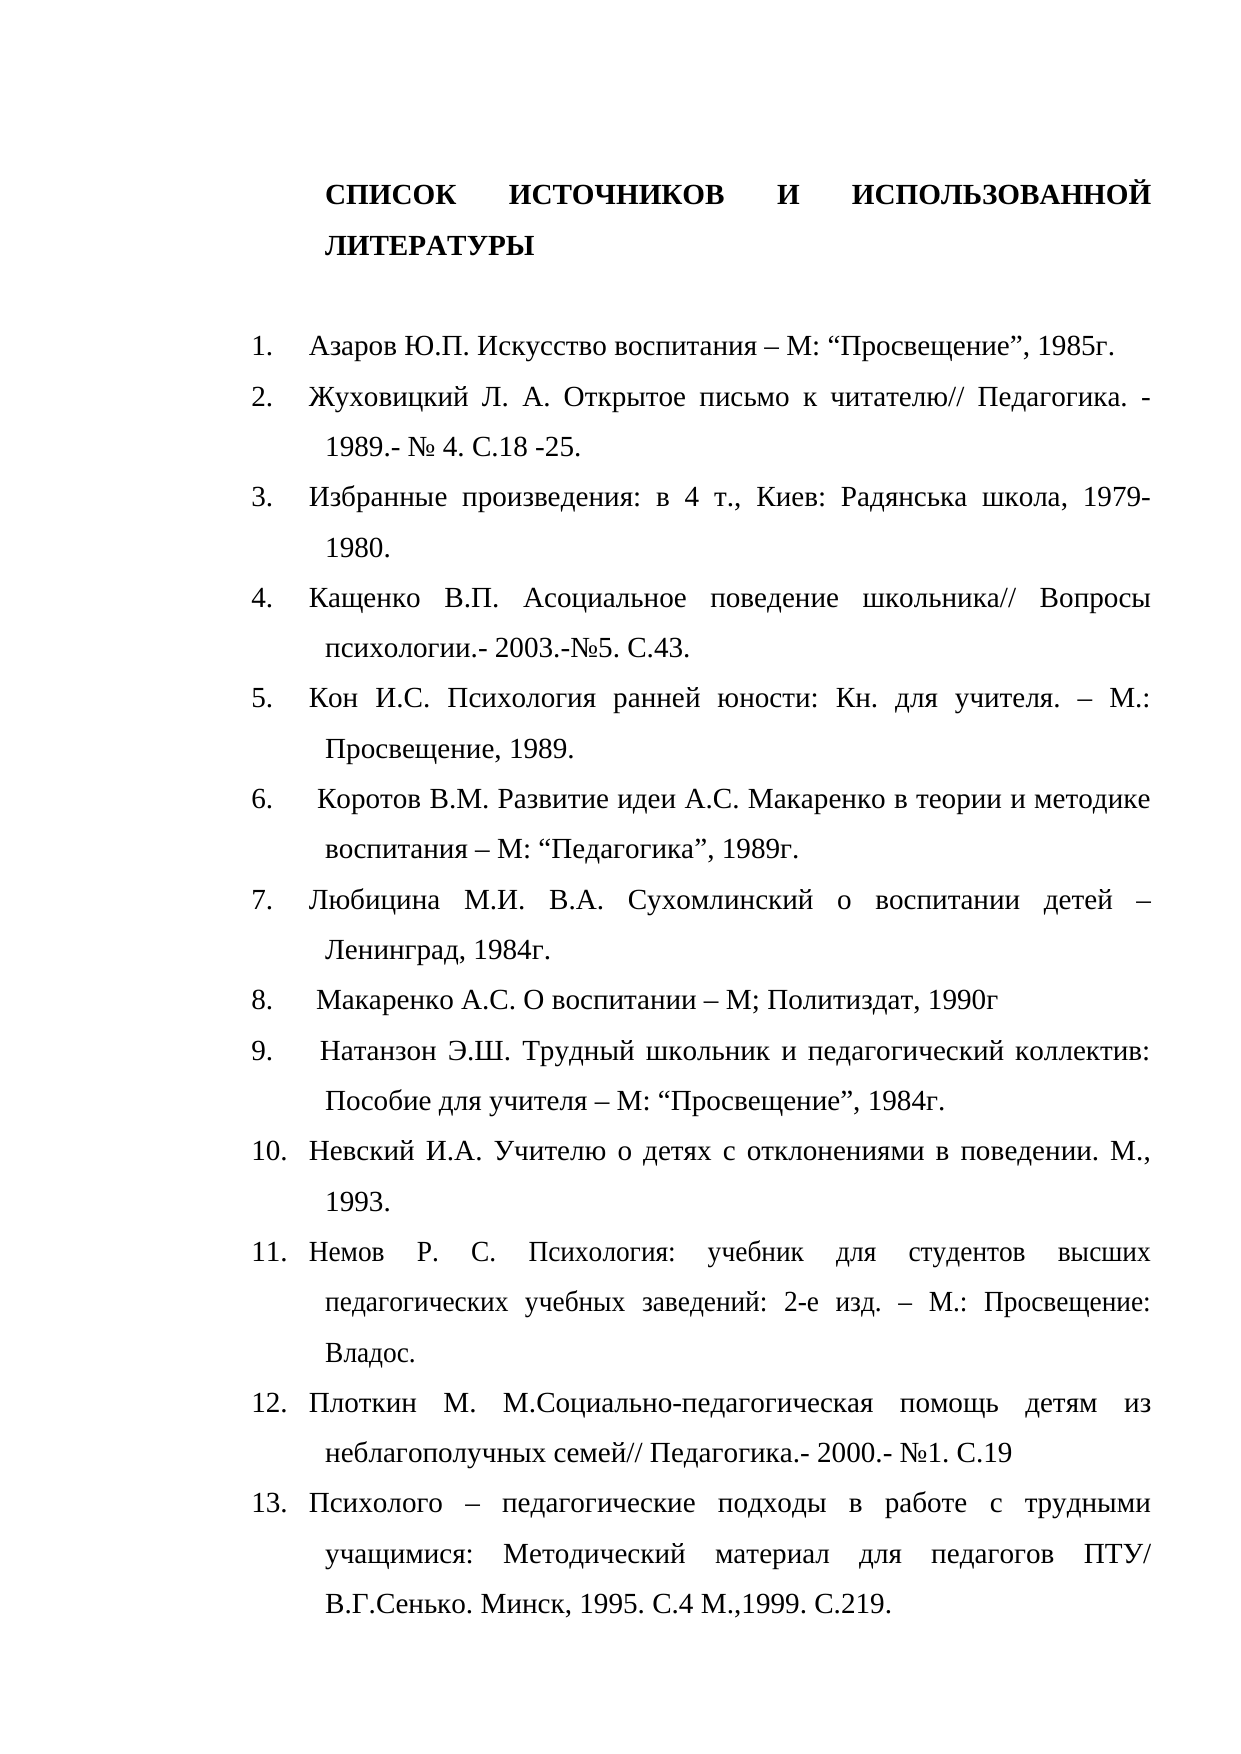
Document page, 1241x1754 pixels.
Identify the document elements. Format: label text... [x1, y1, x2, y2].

list Макаренко А.С. О воспитании – М; Политиздат, 1990г [251, 982, 1152, 1016]
list Азаров Ю.П. Искусство воспитания – М: “Просвещение”, 1985г. [251, 328, 1152, 362]
list Невский И.А. Учителю о детях с отклонениями в поведении. М., 1993. [251, 1133, 1152, 1217]
list Кащенко В.П. Асоциальное поведение школьника// Вопросы психологии.- 2003.-№5. С.43. [251, 580, 1152, 664]
list Натанзон Э.Ш. Трудный школьник и педагогический коллектив: Пособие для учителя – М: “Просвещение”, 1984г. [251, 1033, 1152, 1117]
list Жуховицкий Л. А. Открытое письмо к читателю// Педагогика. - 1989.- № 4. С.18 -25. [251, 379, 1152, 463]
list Немов Р. С. Психология: учебник для студентов высших педагогических учебных заведений: 2-е изд. – М.: Просвещение: Владос. [251, 1234, 1152, 1368]
list Любицина М.И. В.А. Сухомлинский о воспитании детей – Ленинград, 1984г. [251, 882, 1152, 966]
list Плоткин М. М.Социально-педагогическая помощь детям из неблагополучных семей// Педагогика.- 2000.- №1. С.19 [251, 1385, 1152, 1469]
text СПИСОК ИСТОЧНИКОВ И ИСПОЛЬЗОВАННОЙ ЛИТЕРАТУРЫ [325, 177, 1152, 261]
list Избранные произведения: в 4 т., Киев: Радянська школа, 1979-1980. [251, 479, 1152, 563]
list Коротов В.М. Развитие идеи А.С. Макаренко в теории и методике воспитания – М: “Педагогика”, 1989г. [251, 781, 1152, 865]
list Психолого – педагогические подходы в работе с трудными учащимися: Методический материал для педагогов ПТУ/ В.Г.Сенько. Минск, 1995. С.4 М.,1999. С.219. [251, 1486, 1152, 1620]
list Кон И.С. Психология ранней юности: Кн. для учителя. – М.: Просвещение, 1989. [251, 681, 1152, 764]
